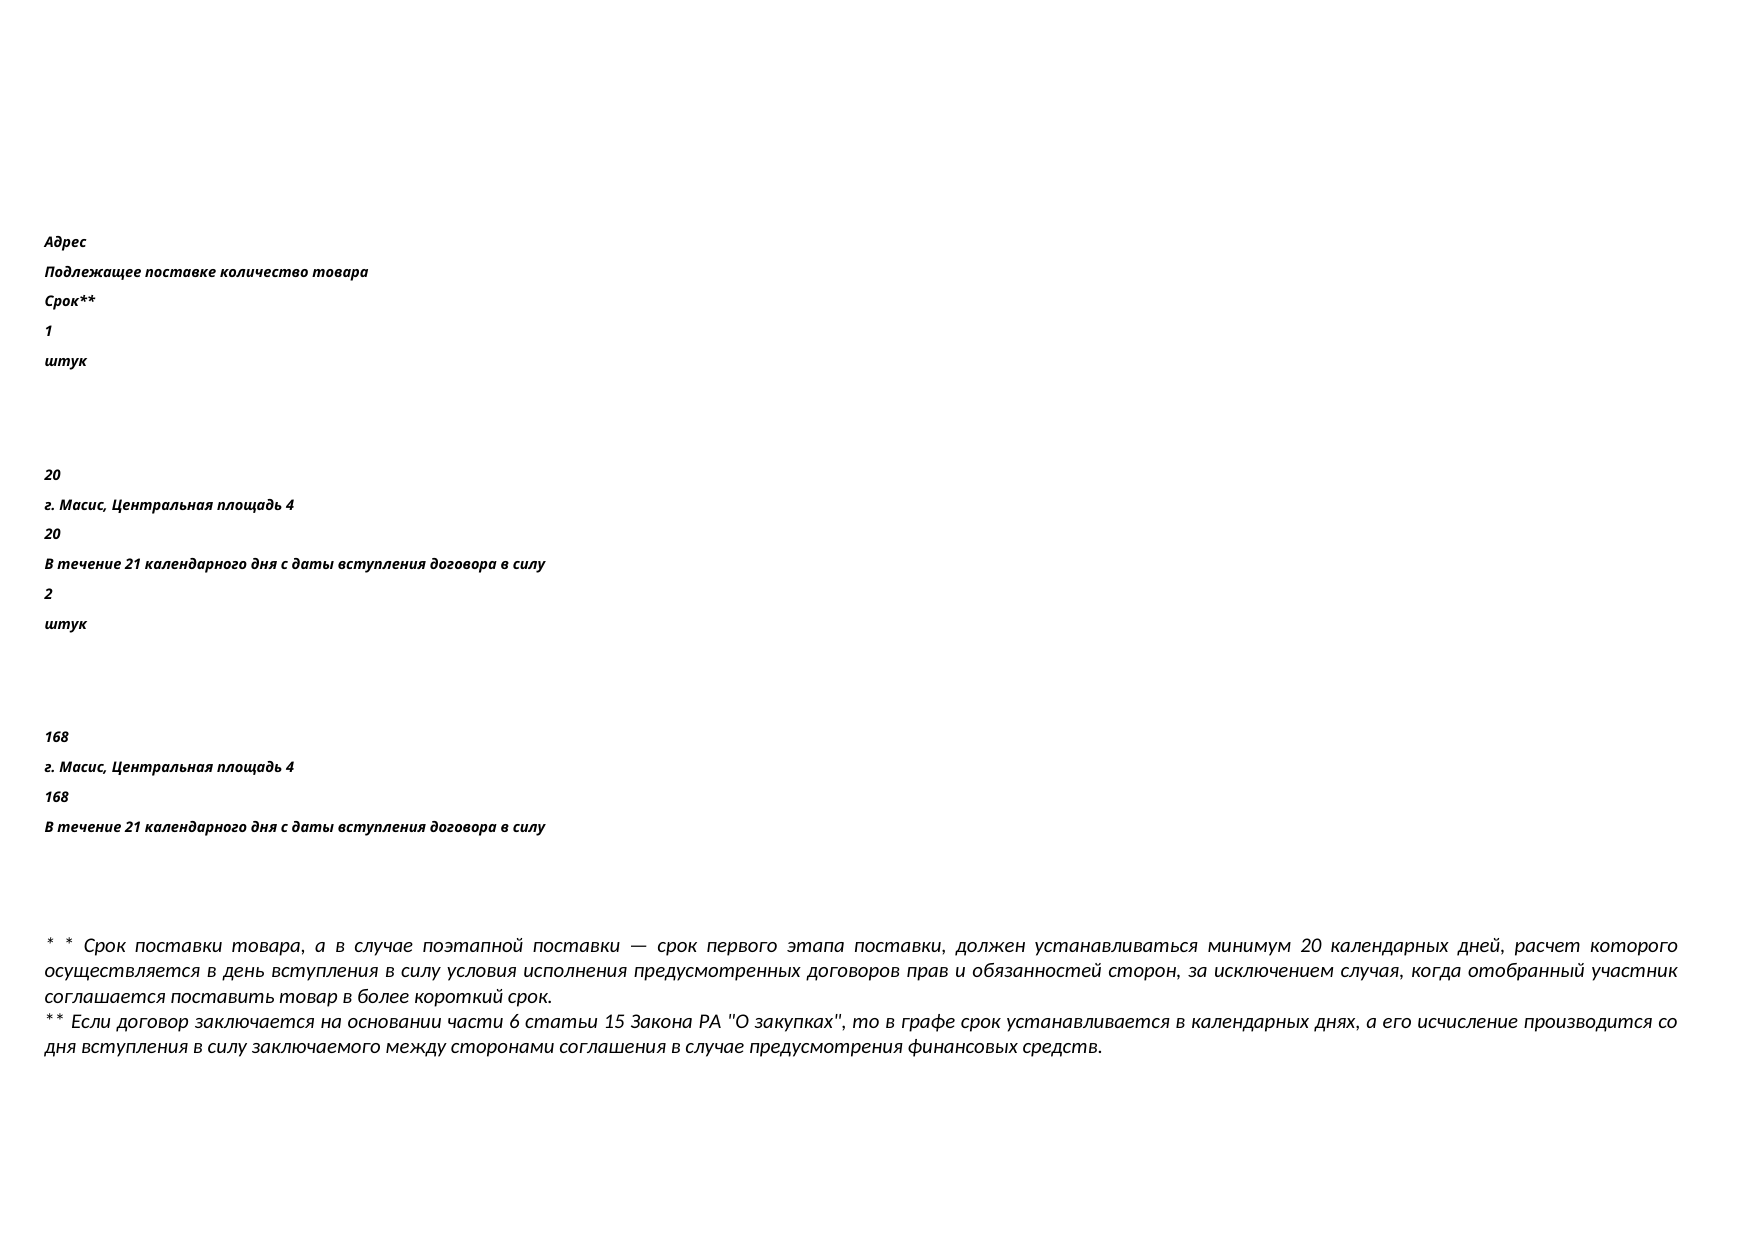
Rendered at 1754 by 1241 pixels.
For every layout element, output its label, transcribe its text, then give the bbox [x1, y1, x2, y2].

text ** Если договор заключается на основании части 6 статьи 15 Закона РА "О закупках", то в графе срок устанавливается в календарных днях, а его исчисление производится со дня вступления в силу заключаемого между сторонами соглашения в случае предусмотрения финансовых средств. [44, 1008, 1680, 1059]
text * * Срок поставки товара, а в случае поэтапной поставки — срок первого этапа поставки, должен устанавливаться минимум 20 календарных дней, расчет которого осуществляется в день вступления в силу условия исполнения предусмотренных договоров прав и обязанностей сторон, за исключением случая, когда отобранный участник соглашается поставить товар в более короткий срок. [44, 932, 1680, 1008]
